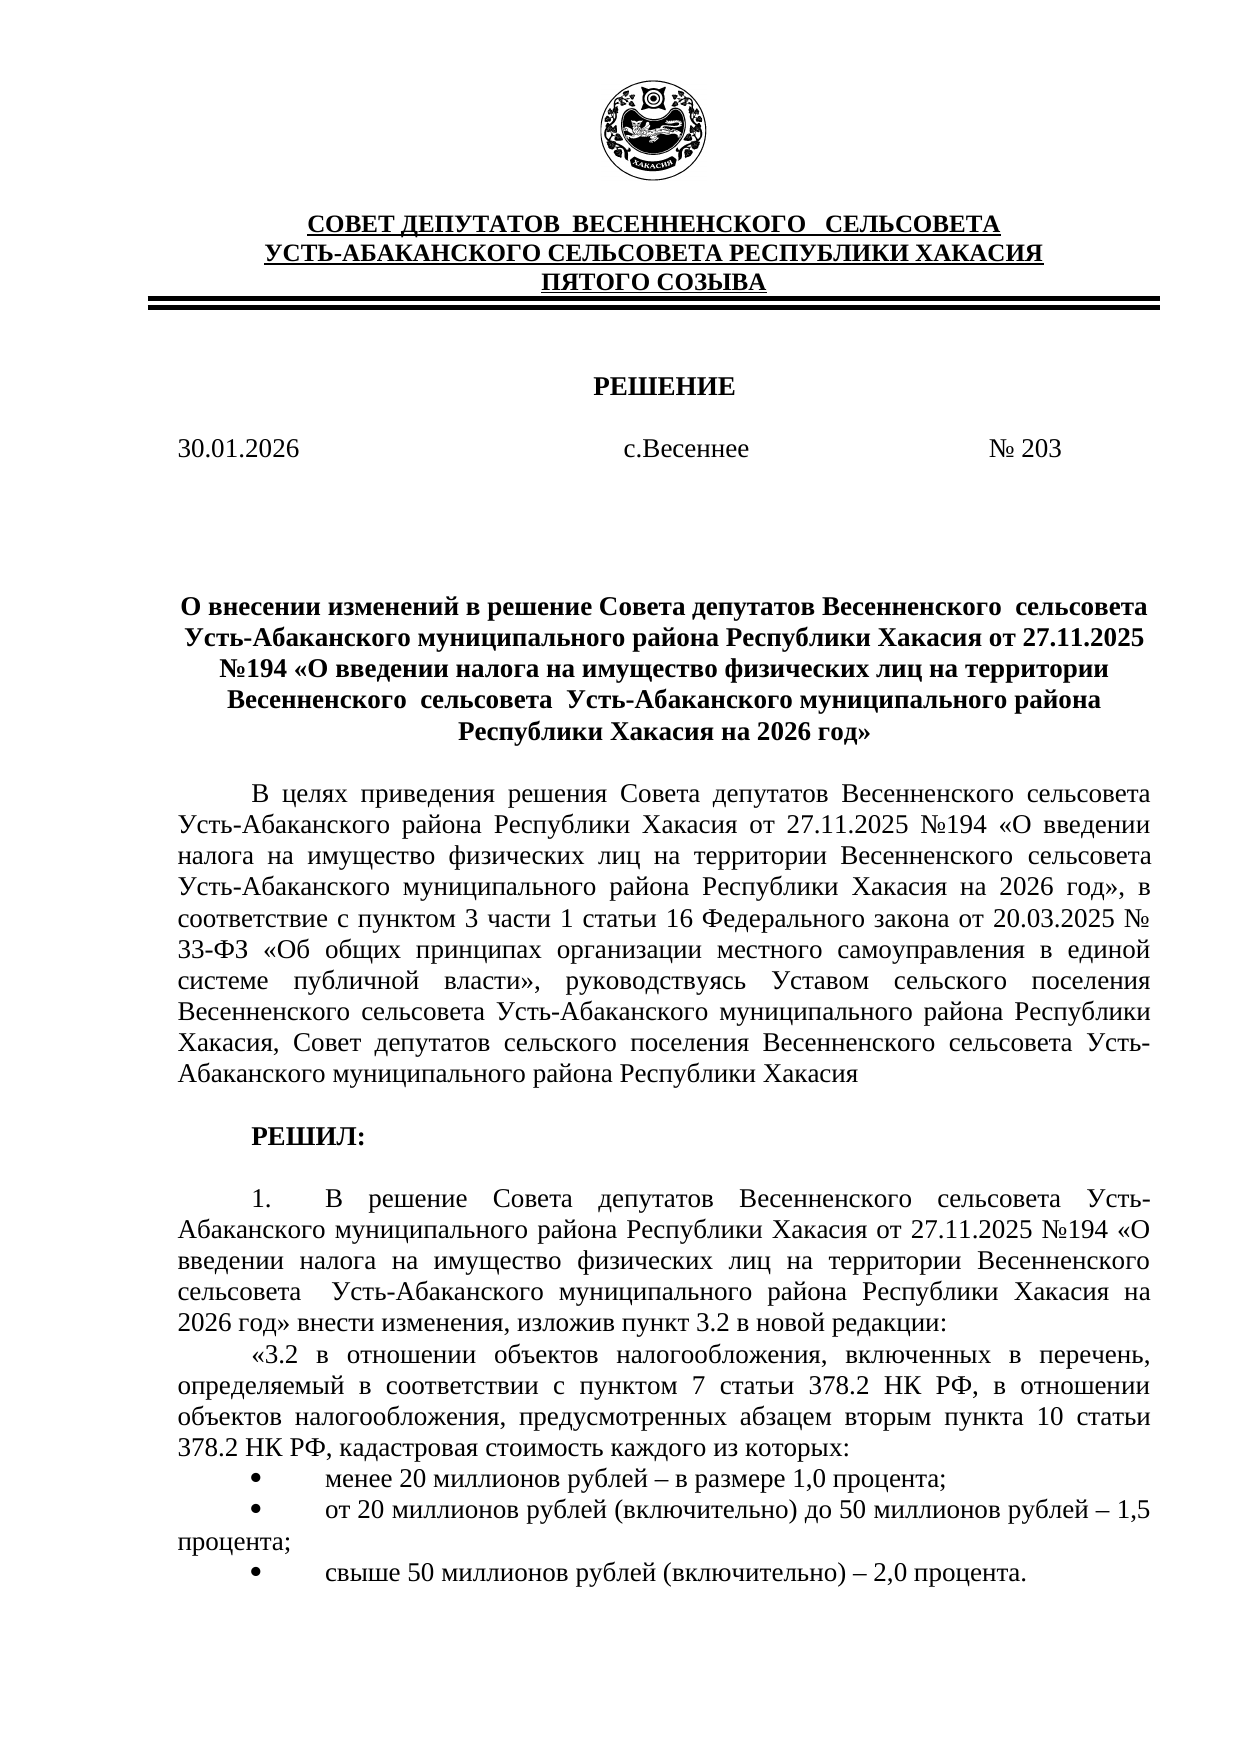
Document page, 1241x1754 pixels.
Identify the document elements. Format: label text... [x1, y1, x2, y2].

text В целях приведения решения Совета депутатов Весенненского сельсовета Усть-Абаканского района Республики Хакасия от 27.11.2025 №194 «О введении налога на имущество физических лиц на территории Весенненского сельсовета Усть-Абаканского муниципального района Республики Хакасия на 2026 год», в соответствие с пунктом 3 части 1 статьи 16 Федерального закона от 20.03.2025 № 33-ФЗ «Об общих принципах организации местного самоуправления в единой системе публичной власти», руководствуясь Уставом сельского поселения Весенненского сельсовета Усть-Абаканского муниципального района Республики Хакасия, Совет депутатов сельского поселения Весенненского сельсовета Усть-Абаканского муниципального района Республики Хакасия [177, 777, 1152, 1088]
text О внесении изменений в решение Совета депутатов Весенненского сельсовета Усть-Абаканского муниципального района Республики Хакасия от 27.11.2025 №194 «О введении налога на имущество физических лиц на территории Весенненского сельсовета Усть-Абаканского муниципального района Республики Хакасия на 2026 год» [177, 590, 1152, 746]
list «3.2 в отношении объектов налогообложения, включенных в перечень, определяемый в соответствии с пунктом 7 статьи 378.2 НК РФ, в отношении объектов налогообложения, предусмотренных абзацем вторым пункта 10 статьи 378.2 НК РФ, кадастровая стоимость каждого из которых: [177, 1338, 1152, 1462]
list менее 20 миллионов рублей – в размере 1,0 процента; [177, 1462, 1152, 1493]
text РЕШИЛ: [177, 1120, 1152, 1151]
list свыше 50 миллионов рублей (включительно) – 2,0 процента. [177, 1556, 1152, 1587]
picture [600, 80, 707, 181]
list В решение Совета депутатов Весенненского сельсовета Усть-Абаканского муниципального района Республики Хакасия от 27.11.2025 №194 «О введении налога на имущество физических лиц на территории Весенненского сельсовета Усть-Абаканского муниципального района Республики Хакасия на 2026 год» внести изменения, изложив пункт 3.2 в новой редакции: [177, 1182, 1152, 1338]
text 30.01.2026 с.Весеннее № 203 [177, 432, 1152, 463]
list от 20 миллионов рублей (включительно) до 50 миллионов рублей – 1,5 процента; [177, 1493, 1152, 1556]
table_cell СОВЕТ ДЕПУТАТОВ ВЕСЕННЕНСКОГО СЕЛЬСОВЕТА УСТЬ-АБАКАНСКОГО СЕЛЬСОВЕТА РЕСПУБЛИКИ ХАКАСИЯ ПЯТОГО СОЗЫВА [148, 210, 1160, 296]
text РЕШЕНИЕ [177, 370, 1152, 401]
table_header [148, 81, 1160, 209]
